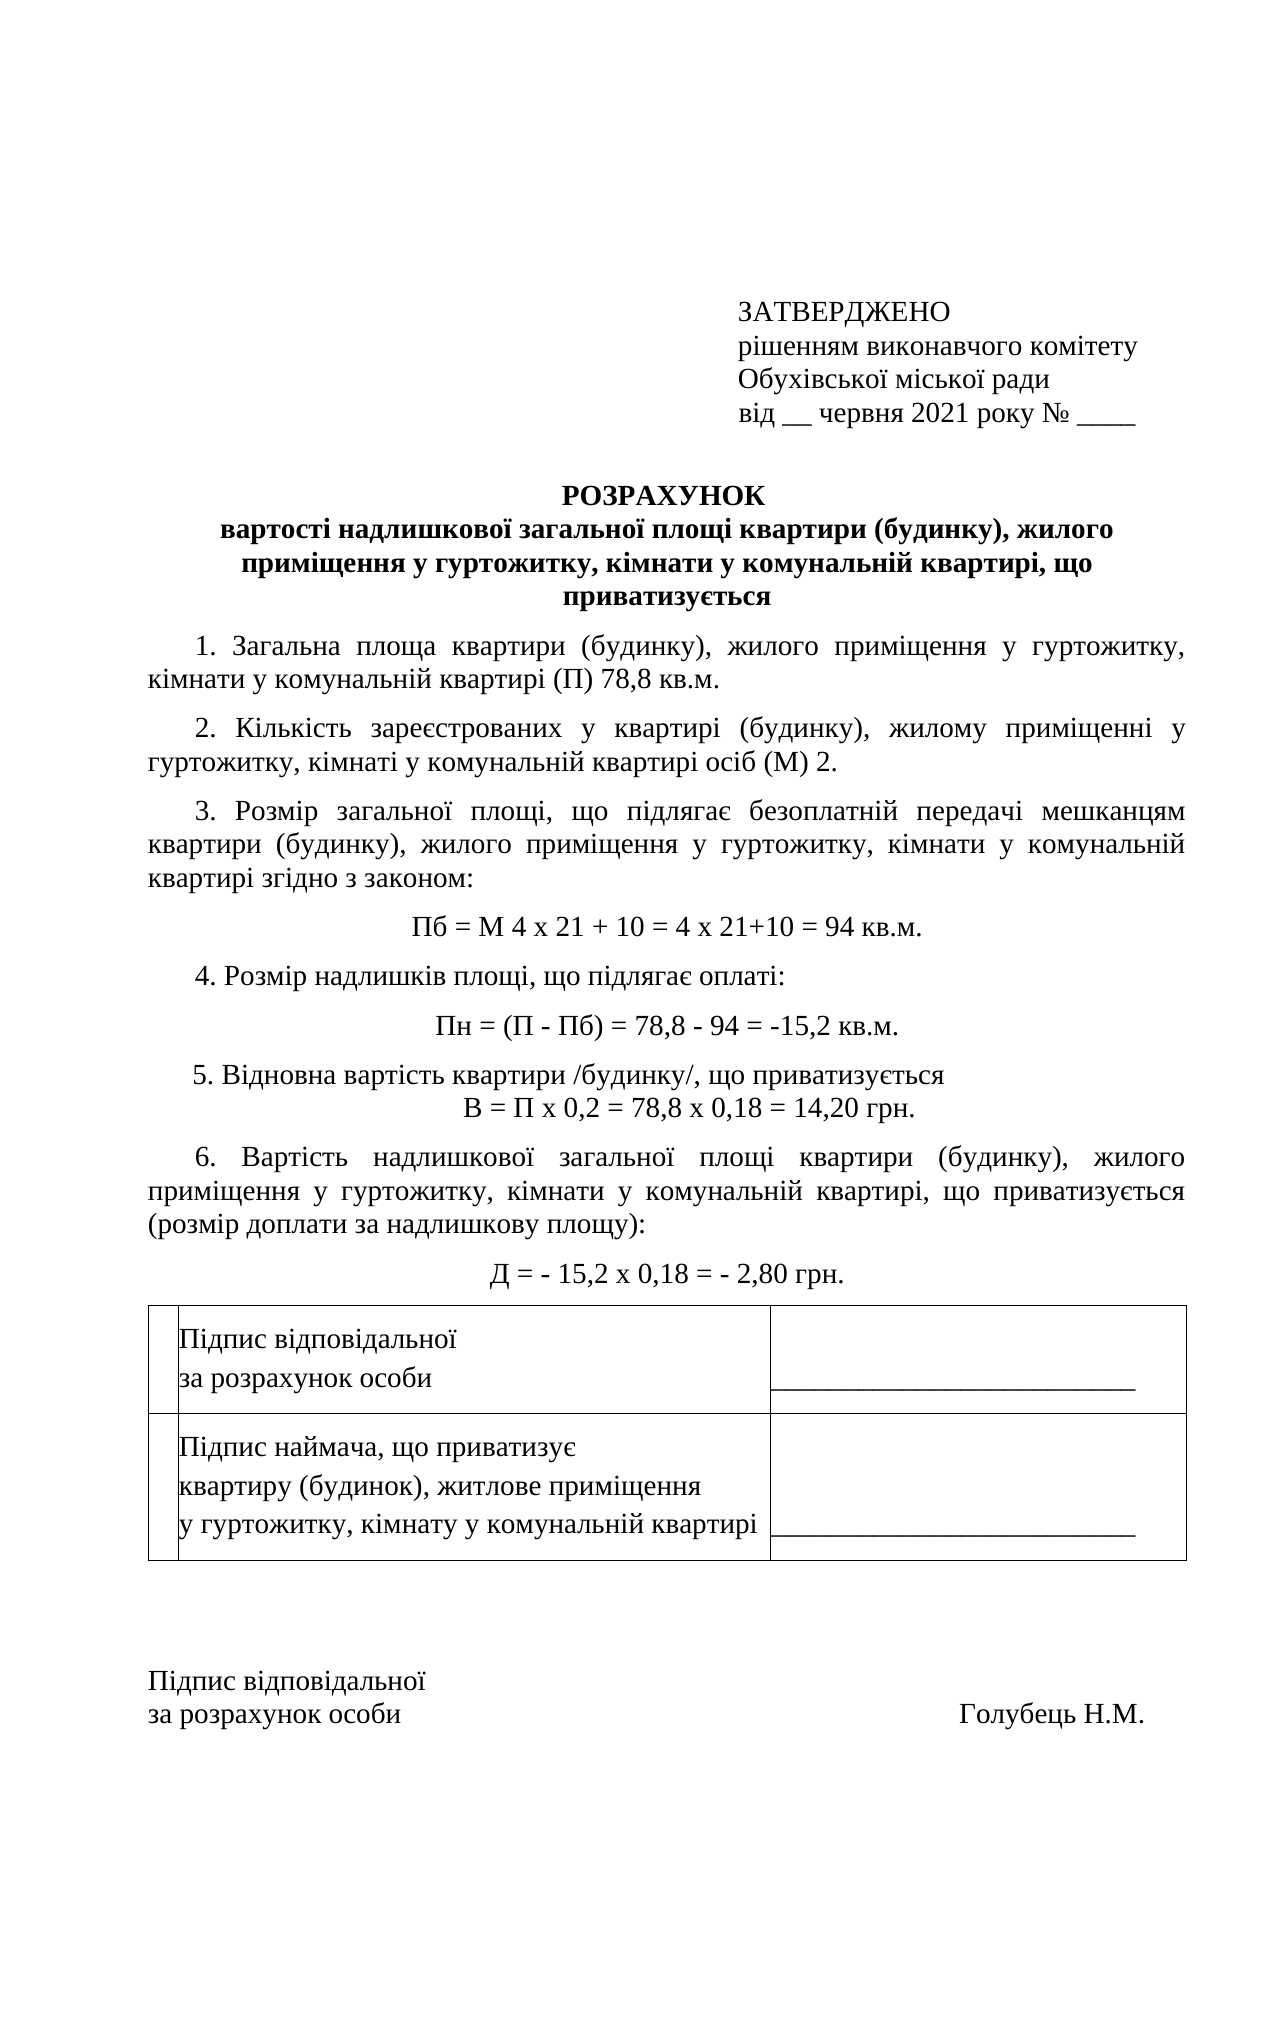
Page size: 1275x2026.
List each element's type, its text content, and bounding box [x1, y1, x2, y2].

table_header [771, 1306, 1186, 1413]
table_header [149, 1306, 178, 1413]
text рішенням виконавчого комітету [738, 328, 1186, 362]
text 6. Вартість надлишкової загальної площі квартири (будинку), жилого приміщення у гуртожитку, кімнати у комунальній квартирі, що приватизується (розмір доплати за надлишкову площу): [148, 1139, 1186, 1240]
text Пб = М 4 х 21 + 10 = 4 х 21+10 = 94 кв.м. [148, 909, 1186, 943]
text 2. Кількість зареєстрованих у квартирі (будинку), жилому приміщенні у гуртожитку, кімнаті у комунальній квартирі осіб (М) 2. [148, 710, 1186, 777]
text Д = - 15,2 х 0,18 = - 2,80 грн. [148, 1256, 1186, 1289]
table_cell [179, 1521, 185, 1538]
list Відновна вартість квартири /будинку/, що приватизується [148, 1057, 1186, 1090]
text 4. Розмір надлишків площі, що підлягає оплаті: [148, 958, 1186, 992]
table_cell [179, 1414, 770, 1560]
list В = П х 0,2 = 78,8 х 0,18 = 14,20 грн. [192, 1090, 1186, 1124]
text Підпис відповідальної за розрахунок особи Голубець Н.М. [148, 1663, 1186, 1730]
text ЗАТВЕРДЖЕНО [738, 294, 1186, 328]
text Пн = (П - Пб) = 78,8 - 94 = -15,2 кв.м. [148, 1008, 1186, 1041]
text Обухівської міської ради [738, 362, 1186, 395]
text від __ червня 2021 року № ____ [148, 395, 1216, 429]
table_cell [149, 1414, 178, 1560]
text 1. Загальна площа квартири (будинку), жилого приміщення у гуртожитку, кімнати у комунальній квартирі (П) 78,8 кв.м. [148, 628, 1186, 695]
text 3. Розмір загальної площі, що підлягає безоплатній передачі мешканцям квартири (будинку), жилого приміщення у гуртожитку, кімнати у комунальній квартирі згідно з законом: [148, 793, 1186, 894]
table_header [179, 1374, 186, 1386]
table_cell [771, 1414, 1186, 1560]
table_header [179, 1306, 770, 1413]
text РОЗРАХУНОК вартості надлишкової загальної площі квартири (будинку), жилого приміщення у гуртожитку, кімнати у комунальній квартирі, що приватизується [194, 478, 1139, 612]
